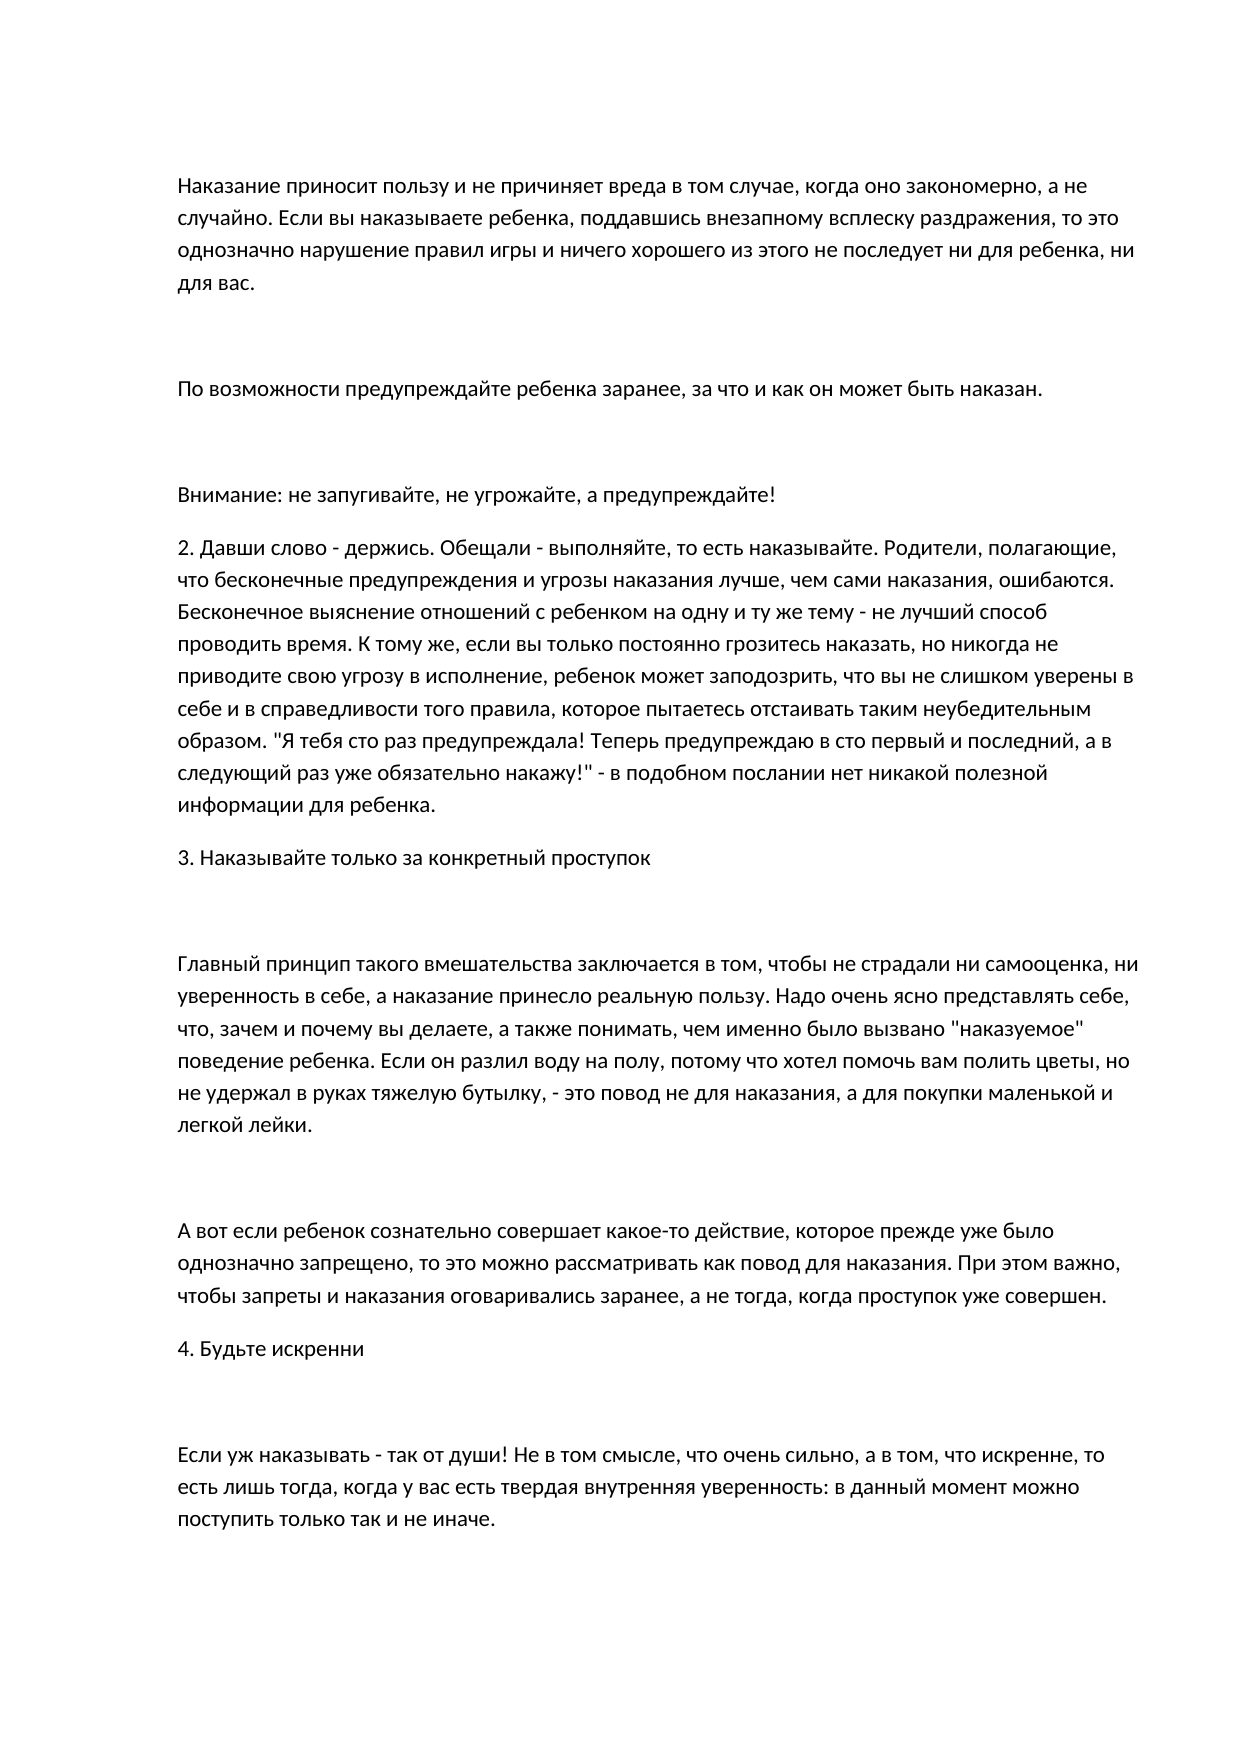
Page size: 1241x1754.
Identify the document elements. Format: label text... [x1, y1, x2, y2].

text По возможности предупреждайте ребенка заранее, за что и как он может быть наказан. [177, 374, 1152, 402]
text Наказание приносит пользу и не причиняет вреда в том случае, когда оно закономерно, а не случайно. Если вы наказываете ребенка, поддавшись внезапному всплеску раздражения, то это однозначно нарушение правил игры и ничего хорошего из этого не последует ни для ребенка, ни для вас. [177, 171, 1152, 296]
text А вот если ребенок сознательно совершает какое-то действие, которое прежде уже было однозначно запрещено, то это можно рассматривать как повод для наказания. При этом важно, чтобы запреты и наказания оговаривались заранее, а не тогда, когда проступок уже совершен. [177, 1216, 1152, 1309]
text 2. Давши слово - держись. Обещали - выполняйте, то есть наказывайте. Родители, полагающие, что бесконечные предупреждения и угрозы наказания лучше, чем сами наказания, ошибаются. Бесконечное выяснение отношений с ребенком на одну и ту же тему - не лучший способ проводить время. К тому же, если вы только постоянно грозитесь наказать, но никогда не приводите свою угрозу в исполнение, ребенок может заподозрить, что вы не слишком уверены в себе и в справедливости того правила, которое пытаетесь отстаивать таким неубедительным образом. "Я тебя сто раз предупреждала! Теперь предупреждаю в сто первый и последний, а в следующий раз уже обязательно накажу!" - в подобном послании нет никакой полезной информации для ребенка. [177, 533, 1152, 818]
text Главный принцип такого вмешательства заключается в том, чтобы не страдали ни самооценка, ни уверенность в себе, а наказание принесло реальную пользу. Надо очень ясно представлять себе, что, зачем и почему вы делаете, а также понимать, чем именно было вызвано "наказуемое" поведение ребенка. Если он разлил воду на полу, потому что хотел помочь вам полить цветы, но не удержал в руках тяжелую бутылку, - это повод не для наказания, а для покупки маленькой и легкой лейки. [177, 949, 1152, 1138]
text 3. Наказывайте только за конкретный проступок [177, 843, 1152, 871]
text 4. Будьте искренни [177, 1334, 1152, 1362]
text Если уж наказывать - так от души! Не в том смысле, что очень сильно, а в том, что искренне, то есть лишь тогда, когда у вас есть твердая внутренняя уверенность: в данный момент можно поступить только так и не иначе. [177, 1440, 1152, 1532]
text Внимание: не запугивайте, не угрожайте, а предупреждайте! [177, 480, 1152, 508]
